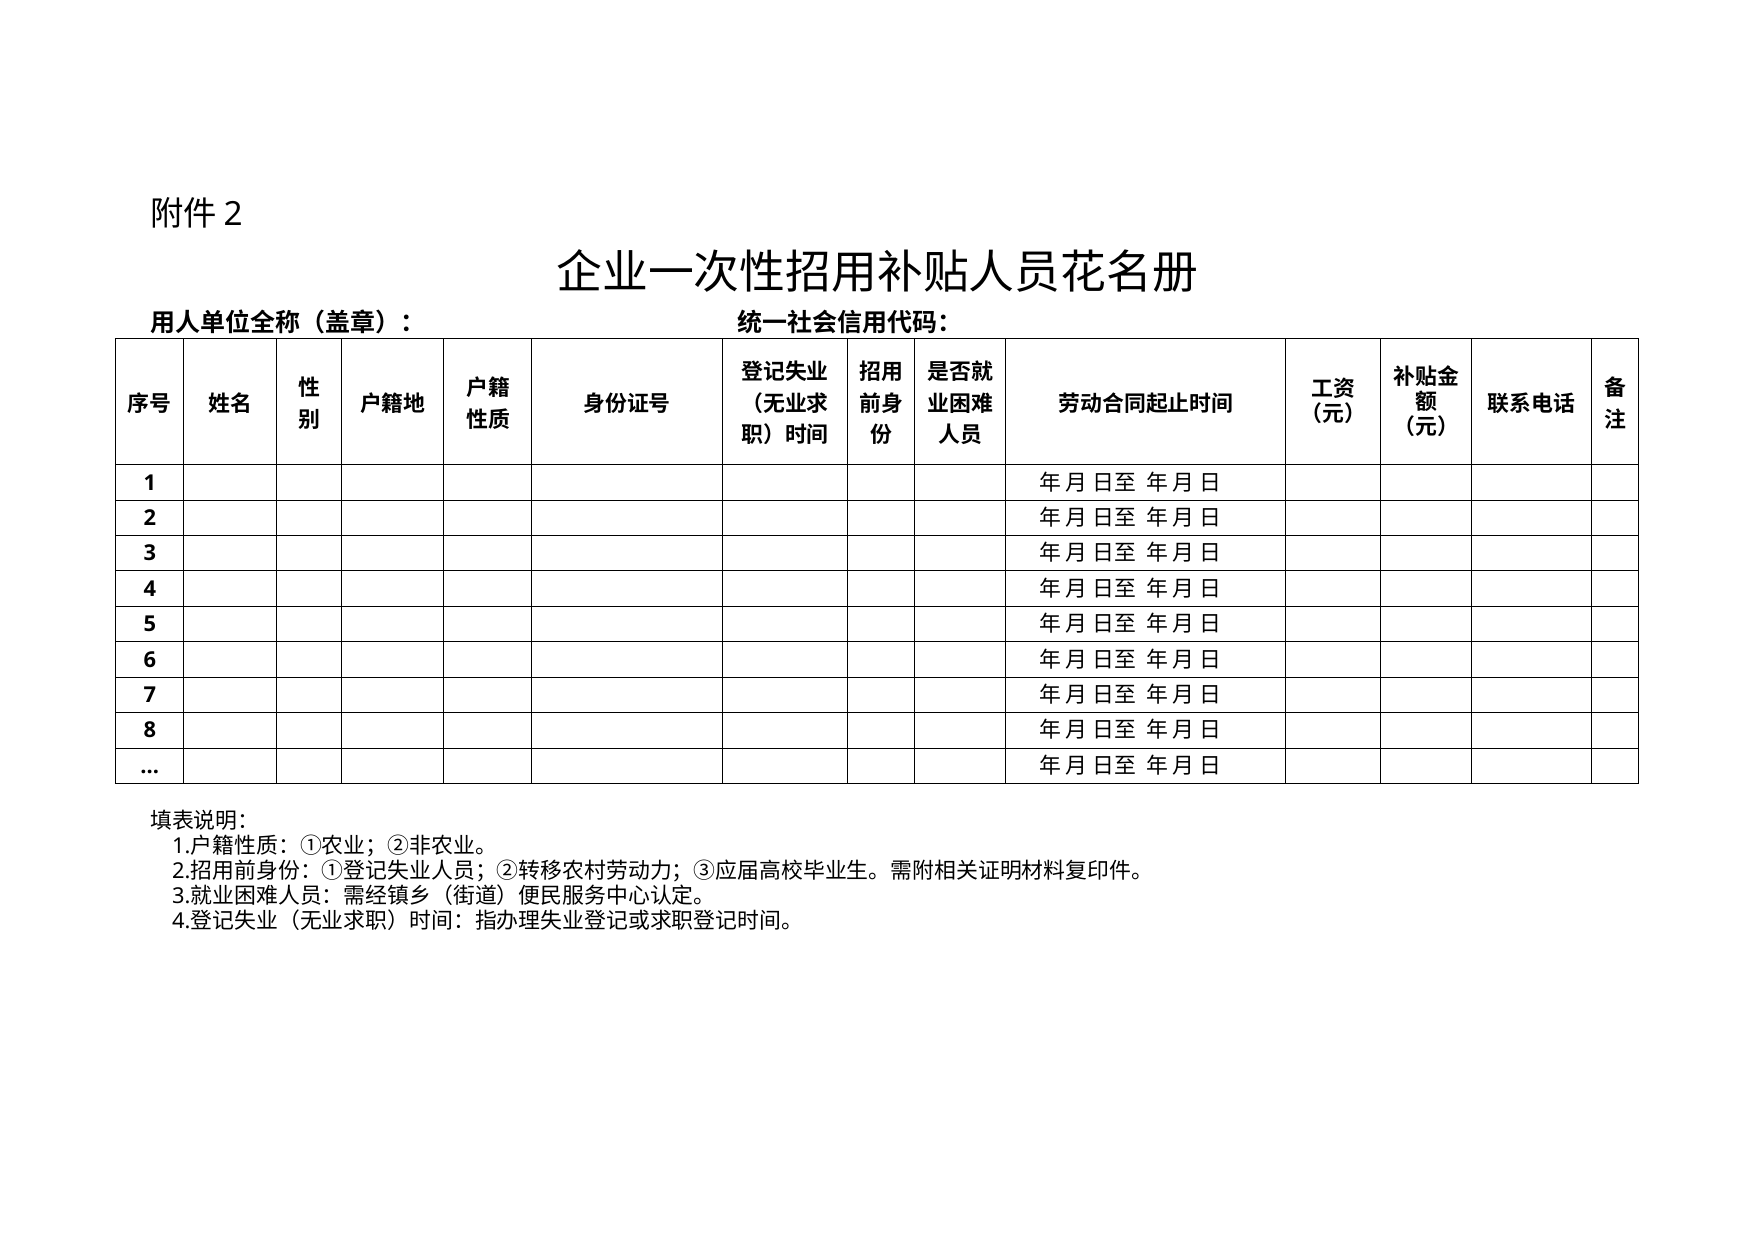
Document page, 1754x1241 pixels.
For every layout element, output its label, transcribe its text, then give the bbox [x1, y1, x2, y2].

table_cell [1472, 678, 1591, 712]
table_cell [184, 642, 276, 677]
table_cell [277, 501, 341, 535]
list 3.就业困难人员：需经镇乡（街道）便民服务中心认定。 [172, 884, 1641, 909]
table_cell [1381, 536, 1471, 570]
table_cell [1381, 607, 1471, 641]
table_cell [342, 501, 443, 535]
table_cell [915, 501, 1005, 535]
table_cell [184, 571, 276, 606]
table_cell [184, 713, 276, 747]
table_cell 8 [116, 713, 183, 747]
table_cell 年 月 日至 年 月 日 [1006, 713, 1285, 747]
table_cell [1592, 571, 1638, 606]
table_cell [1286, 571, 1380, 606]
table_cell [915, 749, 1005, 783]
table_cell [848, 713, 914, 747]
table_cell [277, 607, 341, 641]
table_header 是否就业困难人员 [915, 339, 1005, 464]
table_cell 年 月 日至 年 月 日 [1006, 642, 1285, 677]
table_cell [1472, 571, 1591, 606]
table_cell 3 [116, 536, 183, 570]
table_cell [723, 678, 847, 712]
table_cell [444, 678, 531, 712]
table_cell [1592, 749, 1638, 783]
table_cell [1592, 501, 1638, 535]
table_cell [1381, 465, 1471, 499]
table_cell [342, 536, 443, 570]
table_cell [532, 642, 722, 677]
table_cell [1472, 536, 1591, 570]
table_cell [915, 642, 1005, 677]
table_header 序号 [116, 339, 183, 464]
table_cell [1286, 536, 1380, 570]
text 填表说明： [150, 809, 1641, 834]
table_cell [277, 642, 341, 677]
table_cell [184, 678, 276, 712]
table_cell [277, 749, 341, 783]
table_cell [532, 607, 722, 641]
table_cell 年 月 日至 年 月 日 [1006, 501, 1285, 535]
list 2.招用前身份：①登记失业人员；②转移农村劳动力；③应届高校毕业生。需附相关证明材料复印件。 [172, 859, 1641, 884]
table_cell [723, 713, 847, 747]
table_cell 年 月 日至 年 月 日 [1006, 678, 1285, 712]
list 1.户籍性质：①农业；②非农业。 [172, 834, 1641, 859]
table_cell [184, 501, 276, 535]
table_cell [184, 607, 276, 641]
table_cell [184, 749, 276, 783]
table_cell [532, 536, 722, 570]
table_cell [848, 571, 914, 606]
table_cell [915, 465, 1005, 499]
table_cell [1381, 678, 1471, 712]
table_cell [723, 749, 847, 783]
table_cell [444, 749, 531, 783]
table_cell [1592, 465, 1638, 499]
table_cell [532, 713, 722, 747]
table_header 登记失业（无业求职）时间 [723, 339, 847, 464]
table_header 联系电话 [1472, 339, 1591, 464]
table_cell [1592, 713, 1638, 747]
table_cell [277, 678, 341, 712]
table_cell [342, 571, 443, 606]
table_header 补贴金额（元） [1381, 339, 1471, 464]
table_cell [444, 536, 531, 570]
table_cell 年 月 日至 年 月 日 [1006, 536, 1285, 570]
table_cell [444, 465, 531, 499]
table_cell 6 [116, 642, 183, 677]
table_cell [1381, 713, 1471, 747]
table_cell [1286, 678, 1380, 712]
table_cell 1 [116, 465, 183, 499]
table_cell [342, 642, 443, 677]
table_cell [1472, 501, 1591, 535]
table_cell [848, 749, 914, 783]
table_cell [1286, 501, 1380, 535]
table_cell 4 [116, 571, 183, 606]
table_cell [184, 465, 276, 499]
table_header 性别 [277, 339, 341, 464]
text 附件2 [150, 187, 1604, 236]
text 用人单位全称（盖章）： 统一社会信用代码： [150, 302, 1604, 338]
table_header 户籍 性质 [444, 339, 531, 464]
table_cell [723, 465, 847, 499]
table_cell [532, 465, 722, 499]
table_header 姓名 [184, 339, 276, 464]
table_cell [342, 749, 443, 783]
table_cell [184, 536, 276, 570]
table_cell [1472, 607, 1591, 641]
table_cell [1286, 713, 1380, 747]
table_cell [1286, 607, 1380, 641]
table_cell [277, 713, 341, 747]
table_cell [1472, 749, 1591, 783]
table_cell [342, 607, 443, 641]
table_cell [1381, 501, 1471, 535]
table_cell [915, 607, 1005, 641]
table_cell 年 月 日至 年 月 日 [1006, 465, 1285, 499]
table_cell [277, 571, 341, 606]
table_header 备注 [1592, 339, 1638, 464]
table_cell 7 [116, 678, 183, 712]
table_cell [444, 713, 531, 747]
table_cell [342, 465, 443, 499]
table_header 身份证号 [532, 339, 722, 464]
table_header 户籍地 [342, 339, 443, 464]
table_cell [444, 642, 531, 677]
table_cell … [116, 749, 183, 783]
table_cell 年 月 日至 年 月 日 [1006, 607, 1285, 641]
table_header 劳动合同起止时间 [1006, 339, 1285, 464]
table_cell [1592, 536, 1638, 570]
table_cell [532, 571, 722, 606]
table_cell [1472, 642, 1591, 677]
table_cell 5 [116, 607, 183, 641]
table_cell [848, 642, 914, 677]
table_cell [848, 501, 914, 535]
table_cell [723, 571, 847, 606]
table_cell [1286, 749, 1380, 783]
table_cell [723, 607, 847, 641]
table_cell [848, 607, 914, 641]
table_cell [444, 607, 531, 641]
table_cell [848, 536, 914, 570]
table_cell [723, 501, 847, 535]
table_cell [1592, 607, 1638, 641]
table_cell [342, 678, 443, 712]
table_cell 2 [116, 501, 183, 535]
table_cell [915, 713, 1005, 747]
table_cell [1592, 642, 1638, 677]
text 企业一次性招用补贴人员花名册 [150, 236, 1604, 302]
table_header 招用前身份 [848, 339, 914, 464]
table_cell [723, 642, 847, 677]
table_header 工资（元） [1286, 339, 1380, 464]
table_cell [342, 713, 443, 747]
table_cell [532, 678, 722, 712]
table_cell [1381, 749, 1471, 783]
table_cell [915, 536, 1005, 570]
table_cell [723, 536, 847, 570]
table_cell [1381, 571, 1471, 606]
table_cell [277, 536, 341, 570]
table_cell [1286, 642, 1380, 677]
table_cell [1592, 678, 1638, 712]
table_cell [444, 571, 531, 606]
table_cell [1472, 713, 1591, 747]
list 4.登记失业（无业求职）时间：指办理失业登记或求职登记时间。 [172, 909, 1641, 934]
table_cell [1381, 642, 1471, 677]
table_cell [848, 678, 914, 712]
table_cell [532, 501, 722, 535]
table_cell [277, 465, 341, 499]
table_cell [915, 678, 1005, 712]
table_cell [1472, 465, 1591, 499]
table_cell [848, 465, 914, 499]
table_cell [1286, 465, 1380, 499]
table_cell [532, 749, 722, 783]
table_cell 年 月 日至 年 月 日 [1006, 749, 1285, 783]
table_cell [915, 571, 1005, 606]
table_cell [444, 501, 531, 535]
table_cell 年 月 日至 年 月 日 [1006, 571, 1285, 606]
